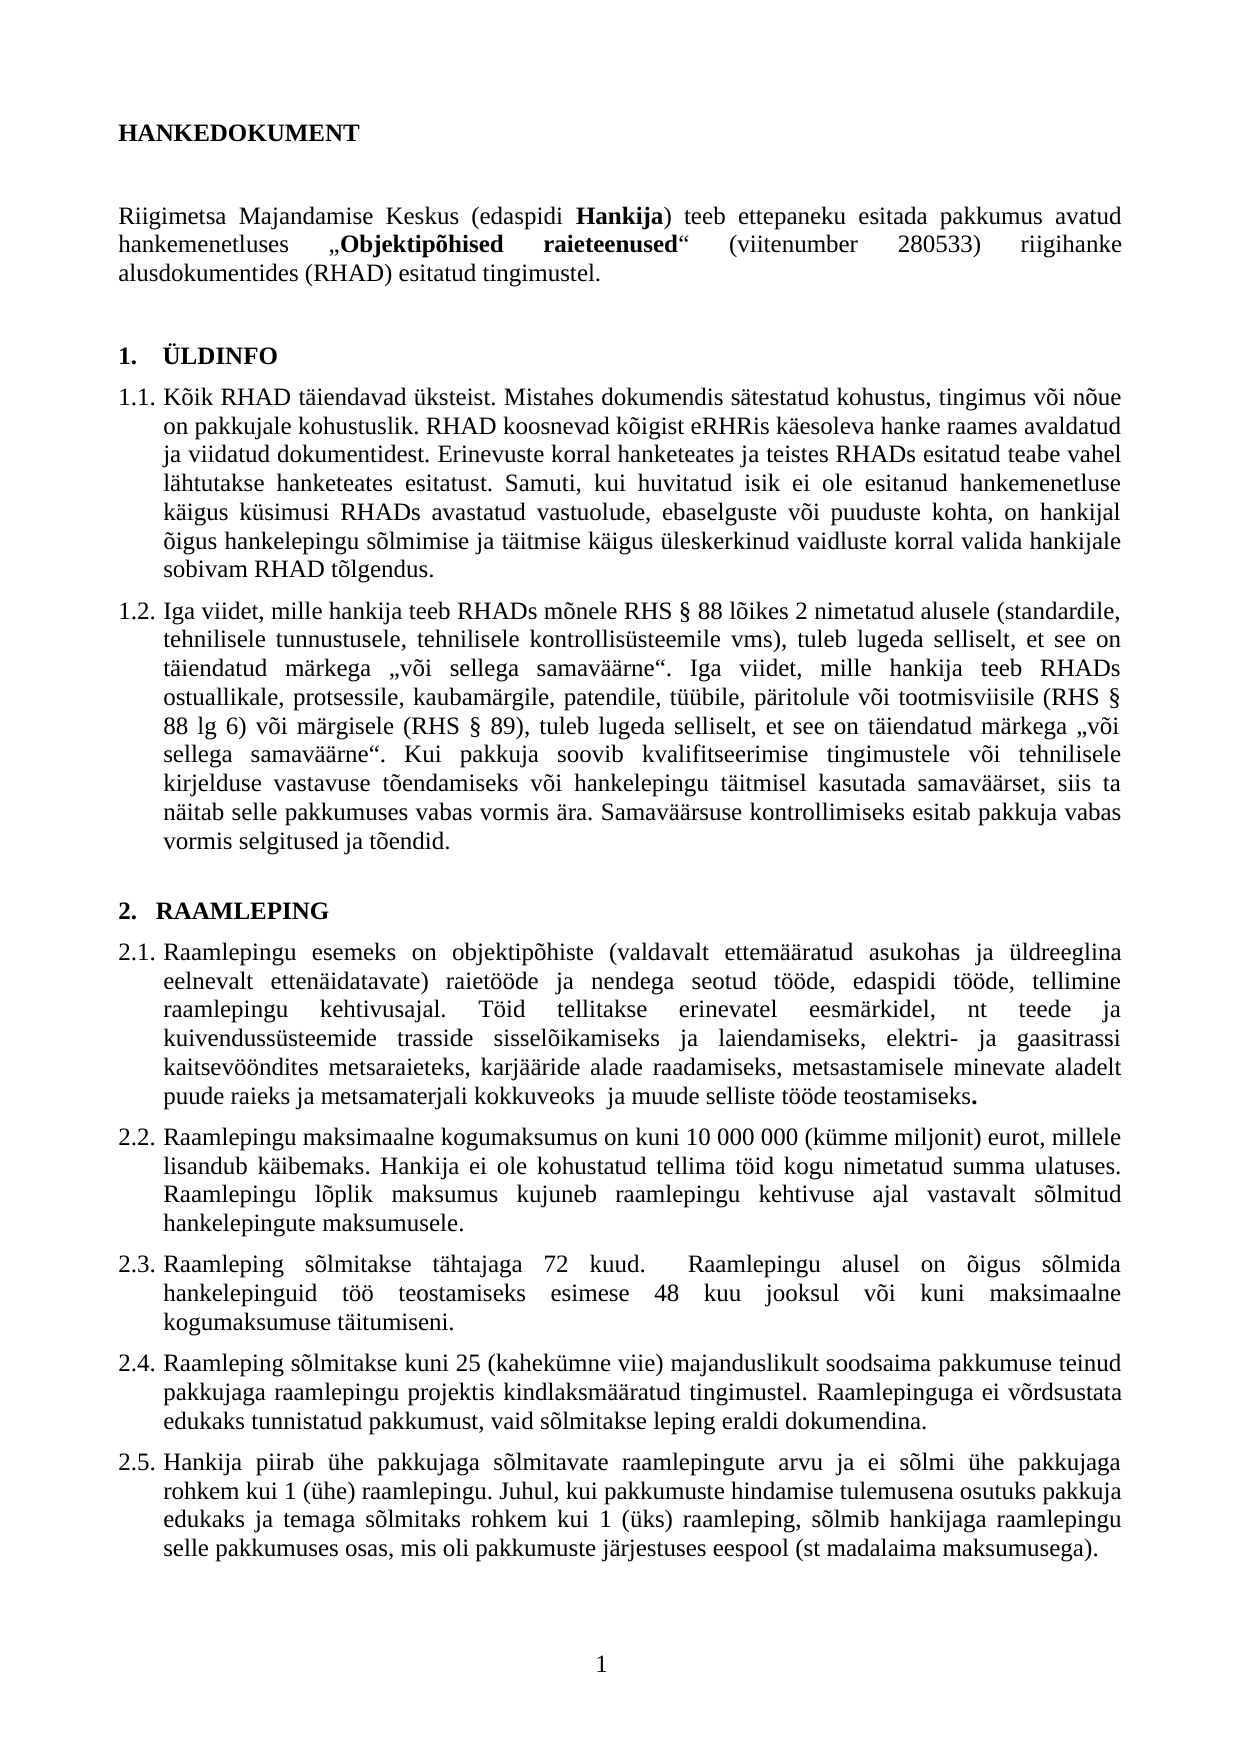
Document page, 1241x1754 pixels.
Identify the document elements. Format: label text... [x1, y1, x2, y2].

text Kõik RHAD täiendavad üksteist. Mistahes dokumendis sätestatud kohustus, tingimus või nõue on pakkujale kohustuslik. RHAD koosnevad kõigist eRHRis käesoleva hanke raames avaldatud ja viidatud dokumentidest. Erinevuste korral hanketeates ja teistes RHADs esitatud teabe vahel lähtutakse hanketeates esitatust. Samuti, kui huvitatud isik ei ole esitanud hankemenetluse käigus küsimusi RHADs avastatud vastuolude, ebaselguste või puuduste kohta, on hankijal õigus hankelepingu sõlmimise ja täitmise käigus üleskerkinud vaidluste korral valida hankijale sobivam RHAD tõlgendus. [118, 382, 1122, 583]
text Raamlepingu esemeks on objektipõhiste (valdavalt ettemääratud asukohas ja üldreeglina eelnevalt ettenäidatavate) raietööde ja nendega seotud tööde, edaspidi tööde, tellimine raamlepingu kehtivusajal. Töid tellitakse erinevatel eesmärkidel, nt teede ja kuivendussüsteemide trasside sisselõikamiseks ja laiendamiseks, elektri- ja gaasitrassi kaitsevööndites metsaraieteks, karjääride alade raadamiseks, metsastamisele minevate aladelt puude raieks ja metsamaterjali kokkuveoks ja muude selliste tööde teostamiseks. [118, 937, 1122, 1109]
list RAAMLEPING [118, 896, 1122, 924]
text Iga viidet, mille hankija teeb RHADs mõnele RHS § 88 lõikes 2 nimetatud alusele (standardile, tehnilisele tunnustusele, tehnilisele kontrollisüsteemile vms), tuleb lugeda selliselt, et see on täiendatud märkega „või sellega samaväärne“. Iga viidet, mille hankija teeb RHADs ostuallikale, protsessile, kaubamärgile, patendile, tüübile, päritolule või tootmisviisile (RHS § 88 lg 6) või märgisele (RHS § 89), tuleb lugeda selliselt, et see on täiendatud märkega „või sellega samaväärne“. Kui pakkuja soovib kvalifitseerimise tingimustele või tehnilisele kirjelduse vastavuse tõendamiseks või hankelepingu täitmisel kasutada samaväärset, siis ta näitab selle pakkumuses vabas vormis ära. Samaväärsuse kontrollimiseks esitab pakkuja vabas vormis selgitused ja tõendid. [118, 596, 1122, 854]
list Riigimetsa Majandamise Keskus (edaspidi Hankija) teeb ettepaneku esitada pakkumus avatud hankemenetluses „Objektipõhised raieteenused“ (viitenumber 280533) riigihanke alusdokumentides (RHAD) esitatud tingimustel. [118, 201, 1122, 287]
text Hankija piirab ühe pakkujaga sõlmitavate raamlepingute arvu ja ei sõlmi ühe pakkujaga rohkem kui 1 (ühe) raamlepingu. Juhul, kui pakkumuste hindamise tulemusena osutuks pakkuja edukaks ja temaga sõlmitaks rohkem kui 1 (üks) raamleping, sõlmib hankijaga raamlepingu selle pakkumuses osas, mis oli pakkumuste järjestuses eespool (st madalaima maksumusega). [118, 1447, 1122, 1562]
list ÜLDINFO [118, 341, 1122, 369]
list HANKEDOKUMENT [118, 118, 1122, 147]
text Raamleping sõlmitakse kuni 25 (kahekümne viie) majanduslikult soodsaima pakkumuse teinud pakkujaga raamlepingu projektis kindlaksmääratud tingimustel. Raamlepinguga ei võrdsustata edukaks tunnistatud pakkumust, vaid sõlmitakse leping eraldi dokumendina. [118, 1348, 1122, 1434]
text Raamleping sõlmitakse tähtajaga 72 kuud. Raamlepingu alusel on õigus sõlmida hankelepinguid töö teostamiseks esimese 48 kuu jooksul või kuni maksimaalne kogumaksumuse täitumiseni. [118, 1249, 1122, 1336]
text Raamlepingu maksimaalne kogumaksumus on kuni 10 000 000 (kümme miljonit) eurot, millele lisandub käibemaks. Hankija ei ole kohustatud tellima töid kogu nimetatud summa ulatuses. Raamlepingu lõplik maksumus kujuneb raamlepingu kehtivuse ajal vastavalt sõlmitud hankelepingute maksumusele. [118, 1122, 1122, 1237]
